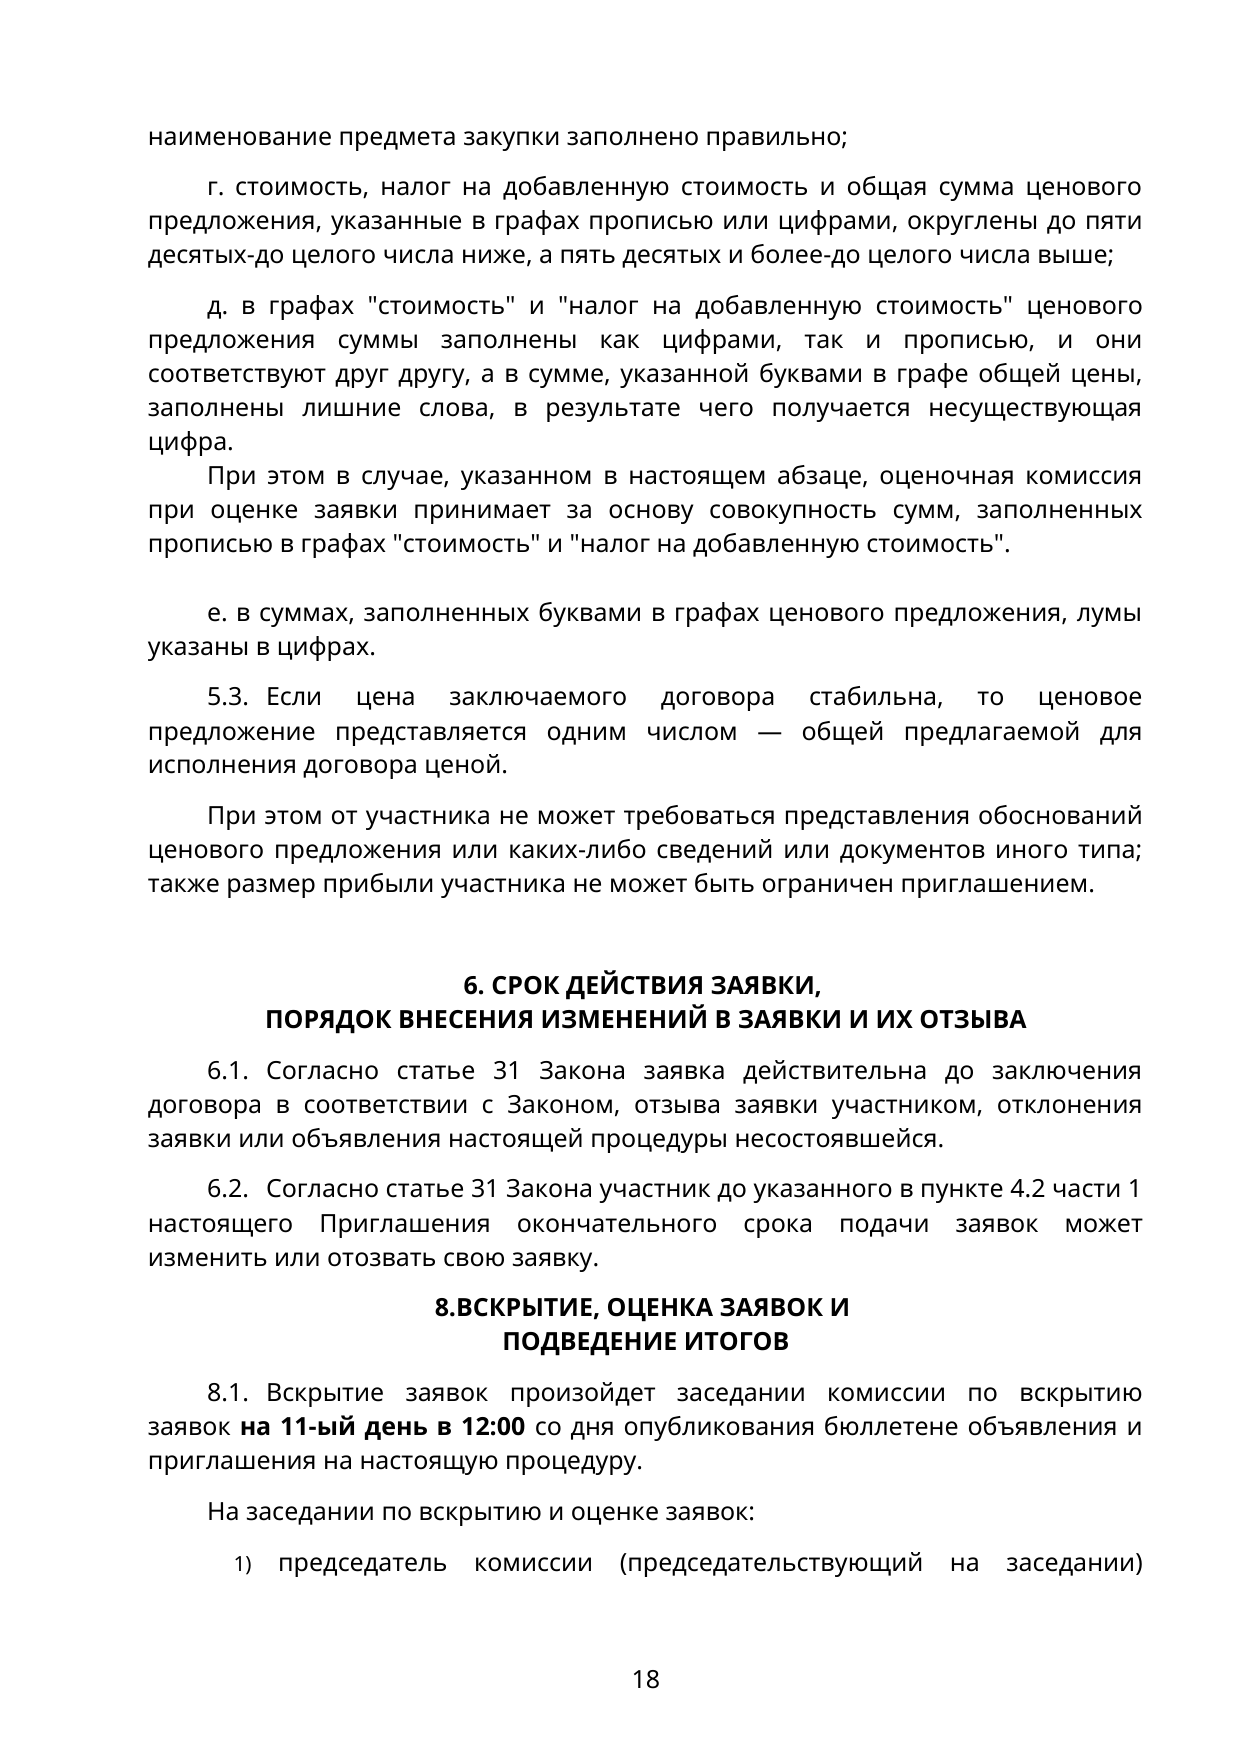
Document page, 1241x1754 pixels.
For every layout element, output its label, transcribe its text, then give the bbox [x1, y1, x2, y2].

text 6.2. Согласно статье 31 Закона участник до указанного в пункте 4.2 части 1 настоящего Приглашения окончательного срока подачи заявок может изменить или отозвать свою заявку. [148, 1171, 1144, 1273]
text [148, 1544, 1144, 1578]
text е. в суммах, заполненных буквами в графах ценового предложения, лумы указаны в цифрах. [148, 594, 1144, 662]
text 6.1. Согласно статье 31 Закона заявка действительна до заключения договора в соответствии с Законом, отзыва заявки участником, отклонения заявки или объявления настоящей процедуры несостоявшейся. [148, 1052, 1144, 1154]
text 6. СРОК ДЕЙСТВИЯ ЗАЯВКИ, ПОРЯДОК ВНЕСЕНИЯ ИЗМЕНЕНИЙ В ЗАЯВКИ И ИХ ОТЗЫВА [207, 967, 1085, 1036]
text При этом в случае, указанном в настоящем абзаце, оценочная комиссия при оценке заявки принимает за основу совокупность сумм, заполненных прописью в графах "стоимость" и "налог на добавленную стоимость". [148, 458, 1144, 560]
text г. стоимость, налог на добавленную стоимость и общая сумма ценового предложения, указанные в графах прописью или цифрами, округлены до пяти десятых-до целого числа ниже, а пять десятых и более-до целого числа выше; [148, 169, 1144, 271]
text 5.3. Если цена заключаемого договора стабильна, то ценовое предложение представляется одним числом — общей предлагаемой для исполнения договора ценой. [148, 679, 1144, 781]
text 8.ВСКРЫТИЕ, ОЦЕНКА ЗАЯВОК И ПОДВЕДЕНИЕ ИТОГОВ [148, 1290, 1144, 1358]
text 8.1. Вскрытие заявок произойдет заседании комиссии по вскрытию заявок на 11-ый день в 12:00 со дня опубликования бюллетене объявления и приглашения на настоящую процедуру. [148, 1375, 1144, 1477]
text При этом от участника не может требоваться представления обоснований ценового предложения или каких-либо сведений или документов иного типа; также размер прибыли участника не может быть ограничен приглашением. [148, 798, 1144, 900]
text д. в графах "стоимость" и "налог на добавленную стоимость" ценового предложения суммы заполнены как цифрами, так и прописью, и они соответствуют друг другу, а в сумме, указанной буквами в графе общей цены, заполнены лишние слова, в результате чего получается несуществующая цифра. [148, 288, 1144, 458]
text На заседании по вскрытию и оценке заявок: [148, 1494, 1144, 1528]
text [148, 118, 1144, 152]
